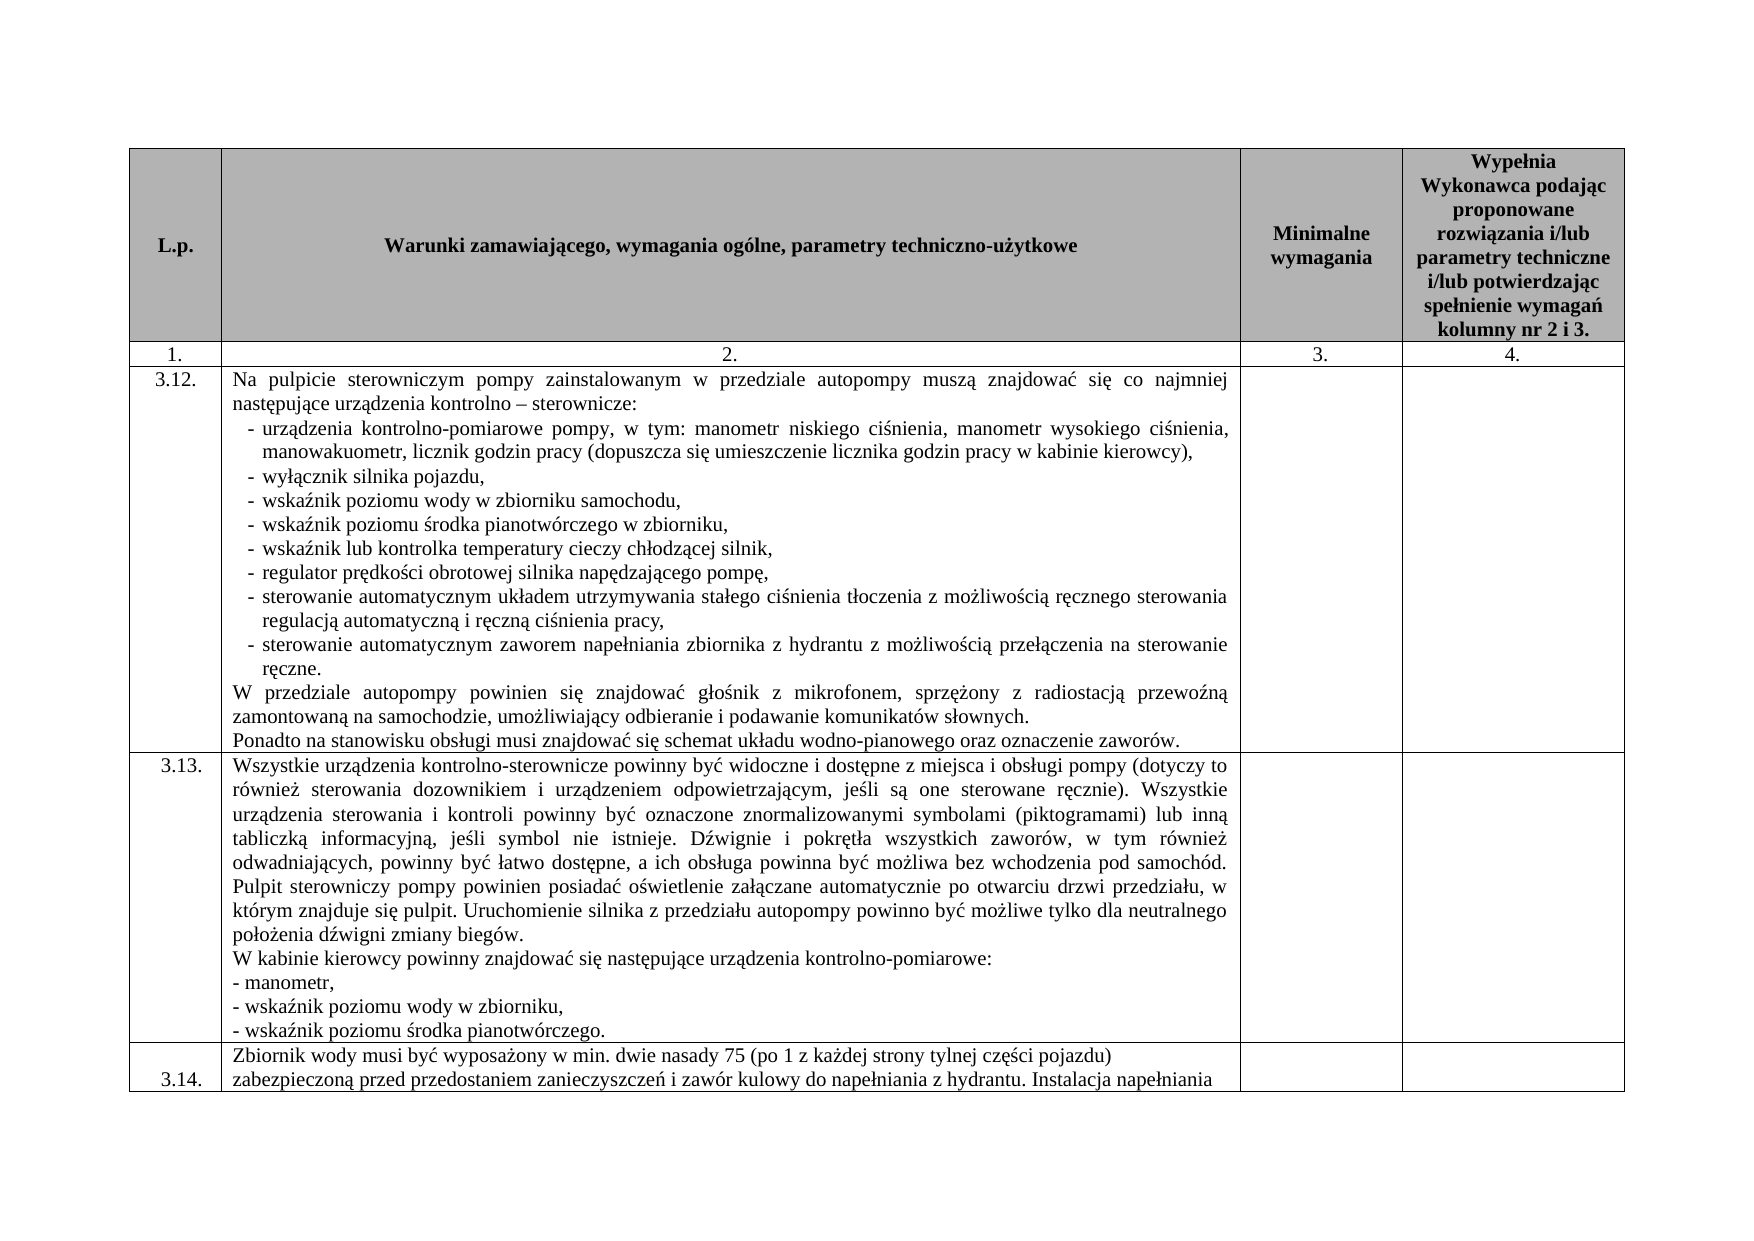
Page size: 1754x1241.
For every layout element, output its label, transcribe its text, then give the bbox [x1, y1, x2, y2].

table_cell [1403, 367, 1624, 752]
table_cell 3.14. [130, 1043, 221, 1091]
table_cell [1403, 1043, 1624, 1091]
table_cell 3.13. [130, 753, 221, 1042]
table_cell [130, 342, 221, 366]
table_header Warunki zamawiającego, wymagania ogólne, parametry techniczno-użytkowe [222, 149, 1240, 341]
table_header L.p. [130, 149, 221, 341]
table_header Wypełnia Wykonawca podając proponowane rozwiązania i/lub parametry techniczne i/lub potwierdzając spełnienie wymagań kolumny nr 2 i 3. [1403, 149, 1624, 341]
table_cell [1403, 753, 1624, 1042]
table_cell 3.12. [130, 367, 221, 752]
table_cell [1241, 342, 1402, 366]
table_cell Wszystkie urządzenia kontrolno-sterownicze powinny być widoczne i dostępne z miejsca i obsługi pompy (dotyczy to również sterowania dozownikiem i urządzeniem odpowietrzającym, jeśli są one sterowane ręcznie). Wszystkie urządzenia sterowania i kontroli powinny być oznaczone znormalizowanymi symbolami (piktogramami) lub inną tabliczką informacyjną, jeśli symbol nie istnieje. Dźwignie i pokrętła wszystkich zaworów, w tym również odwadniających, powinny być łatwo dostępne, a ich obsługa powinna być możliwa bez wchodzenia pod samochód. Pulpit sterowniczy pompy powinien posiadać oświetlenie załączane automatycznie po otwarciu drzwi przedziału, w którym znajduje się pulpit. Uruchomienie silnika z przedziału autopompy powinno być możliwe tylko dla neutralnego położenia dźwigni zmiany biegów. W kabinie kierowcy powinny znajdować się następujące urządzenia kontrolno-pomiarowe: - manometr, - wskaźnik poziomu wody w zbiorniku, - wskaźnik poziomu środka pianotwórczego. [222, 753, 1240, 1042]
table_cell [1403, 342, 1624, 366]
table_cell [222, 342, 1240, 366]
table_cell [1241, 367, 1402, 752]
table_cell Na pulpicie sterowniczym pompy zainstalowanym w przedziale autopompy muszą znajdować się co najmniej następujące urządzenia kontrolno – sterownicze: urządzenia kontrolno-pomiarowe pompy, w tym: manometr niskiego ciśnienia, manometr wysokiego ciśnienia, manowakuometr, licznik godzin pracy (dopuszcza się umieszczenie licznika godzin pracy w kabinie kierowcy), wyłącznik silnika pojazdu, wskaźnik poziomu wody w zbiorniku samochodu, wskaźnik poziomu środka pianotwórczego w zbiorniku, wskaźnik lub kontrolka temperatury cieczy chłodzącej silnik, regulator prędkości obrotowej silnika napędzającego pompę, sterowanie automatycznym układem utrzymywania stałego ciśnienia tłoczenia z możliwością ręcznego sterowania regulacją automatyczną i ręczną ciśnienia pracy, sterowanie automatycznym zaworem napełniania zbiornika z hydrantu z możliwością przełączenia na sterowanie ręczne. W przedziale autopompy powinien się znajdować głośnik z mikrofonem, sprzężony z radiostacją przewoźną zamontowaną na samochodzie, umożliwiający odbieranie i podawanie komunikatów słownych. Ponadto na stanowisku obsługi musi znajdować się schemat układu wodno-pianowego oraz oznaczenie zaworów. [222, 367, 1240, 752]
table_header Minimalne wymagania [1241, 149, 1402, 341]
table_cell [1241, 1043, 1402, 1091]
table_cell [1241, 753, 1402, 1042]
